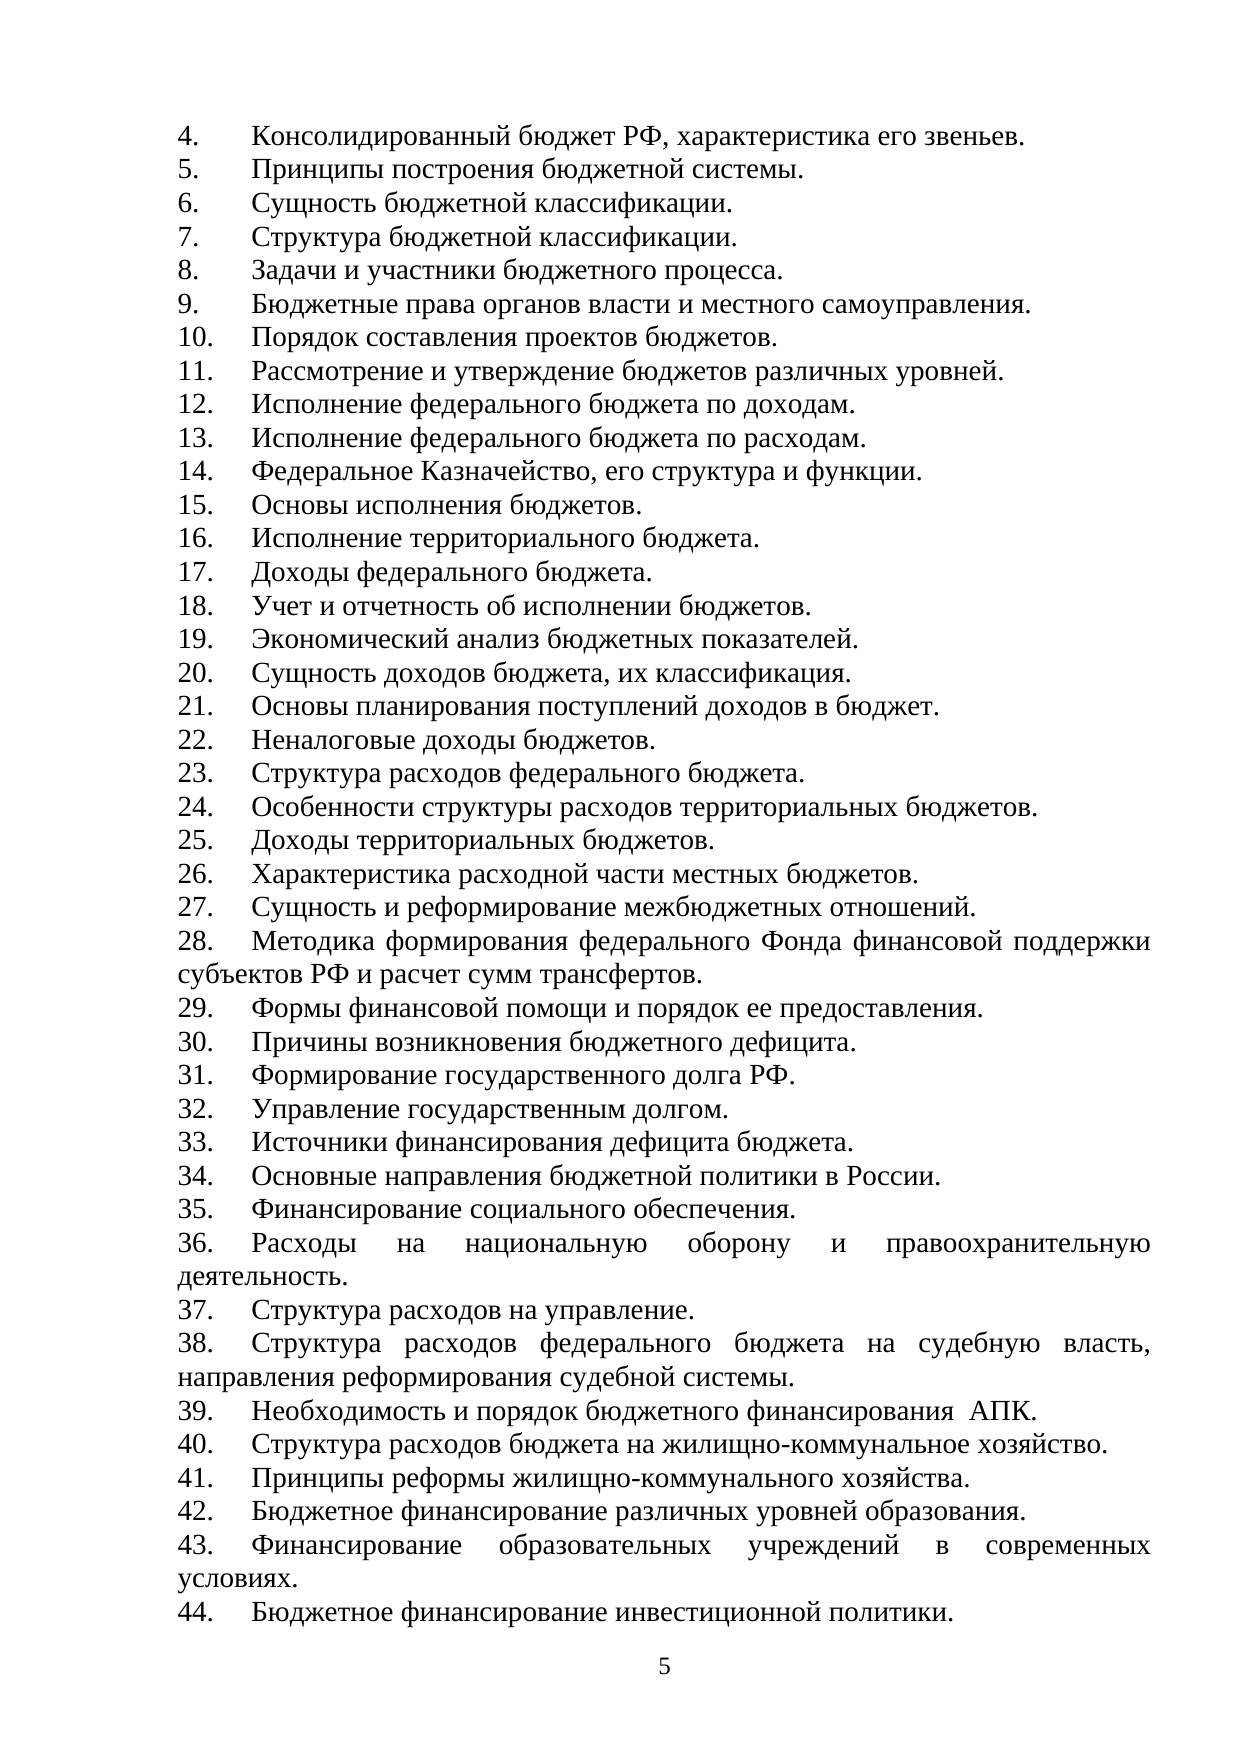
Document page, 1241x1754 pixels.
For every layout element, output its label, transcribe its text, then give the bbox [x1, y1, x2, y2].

list Неналоговые доходы бюджетов. [177, 722, 1152, 755]
list Финансирование образовательных учреждений в современных условиях. [177, 1527, 1152, 1594]
list Причины возникновения бюджетного дефицита. [177, 1024, 1152, 1057]
list Бюджетное финансирование инвестиционной политики. [177, 1594, 1152, 1627]
list Основы планирования поступлений доходов в бюджет. [177, 688, 1152, 722]
list Федеральное Казначейство, его структура и функции. [177, 453, 1152, 487]
list Порядок составления проектов бюджетов. [177, 319, 1152, 353]
list Доходы федерального бюджета. [177, 554, 1152, 588]
list Учет и отчетность об исполнении бюджетов. [177, 588, 1152, 621]
list Структура расходов федерального бюджета. [177, 755, 1152, 789]
list Структура расходов бюджета на жилищно-коммунальное хозяйство. [177, 1426, 1152, 1460]
list Экономический анализ бюджетных показателей. [177, 621, 1152, 655]
list Сущность доходов бюджета, их классификация. [177, 655, 1152, 688]
list Формы финансовой помощи и порядок ее предоставления. [177, 990, 1152, 1024]
list Исполнение территориального бюджета. [177, 521, 1152, 554]
list Необходимость и порядок бюджетного финансирования АПК. [177, 1393, 1152, 1426]
list Финансирование социального обеспечения. [177, 1191, 1152, 1225]
list Структура бюджетной классификации. [177, 219, 1152, 252]
list Характеристика расходной части местных бюджетов. [177, 856, 1152, 889]
list Консолидированный бюджет РФ, характеристика его звеньев. [177, 118, 1152, 152]
list Особенности структуры расходов территориальных бюджетов. [177, 789, 1152, 822]
list Исполнение федерального бюджета по расходам. [177, 420, 1152, 453]
list Основы исполнения бюджетов. [177, 487, 1152, 521]
list Бюджетные права органов власти и местного самоуправления. [177, 286, 1152, 319]
list Структура расходов на управление. [177, 1292, 1152, 1326]
list Основные направления бюджетной политики в России. [177, 1158, 1152, 1191]
list Задачи и участники бюджетного процесса. [177, 252, 1152, 286]
list Методика формирования федерального Фонда финансовой поддержки субъектов РФ и расчет сумм трансфертов. [177, 923, 1152, 990]
list Управление государственным долгом. [177, 1091, 1152, 1124]
list Бюджетное финансирование различных уровней образования. [177, 1493, 1152, 1527]
list Доходы территориальных бюджетов. [177, 822, 1152, 856]
list Рассмотрение и утверждение бюджетов различных уровней. [177, 353, 1152, 386]
list Расходы на национальную оборону и правоохранительную деятельность. [177, 1225, 1152, 1292]
list Источники финансирования дефицита бюджета. [177, 1124, 1152, 1158]
list Исполнение федерального бюджета по доходам. [177, 386, 1152, 420]
list Сущность бюджетной классификации. [177, 185, 1152, 219]
list Формирование государственного долга РФ. [177, 1057, 1152, 1091]
list Структура расходов федерального бюджета на судебную власть, направления реформирования судебной системы. [177, 1326, 1152, 1393]
list Сущность и реформирование межбюджетных отношений. [177, 889, 1152, 923]
list Принципы построения бюджетной системы. [177, 152, 1152, 185]
list Принципы реформы жилищно-коммунального хозяйства. [177, 1460, 1152, 1493]
